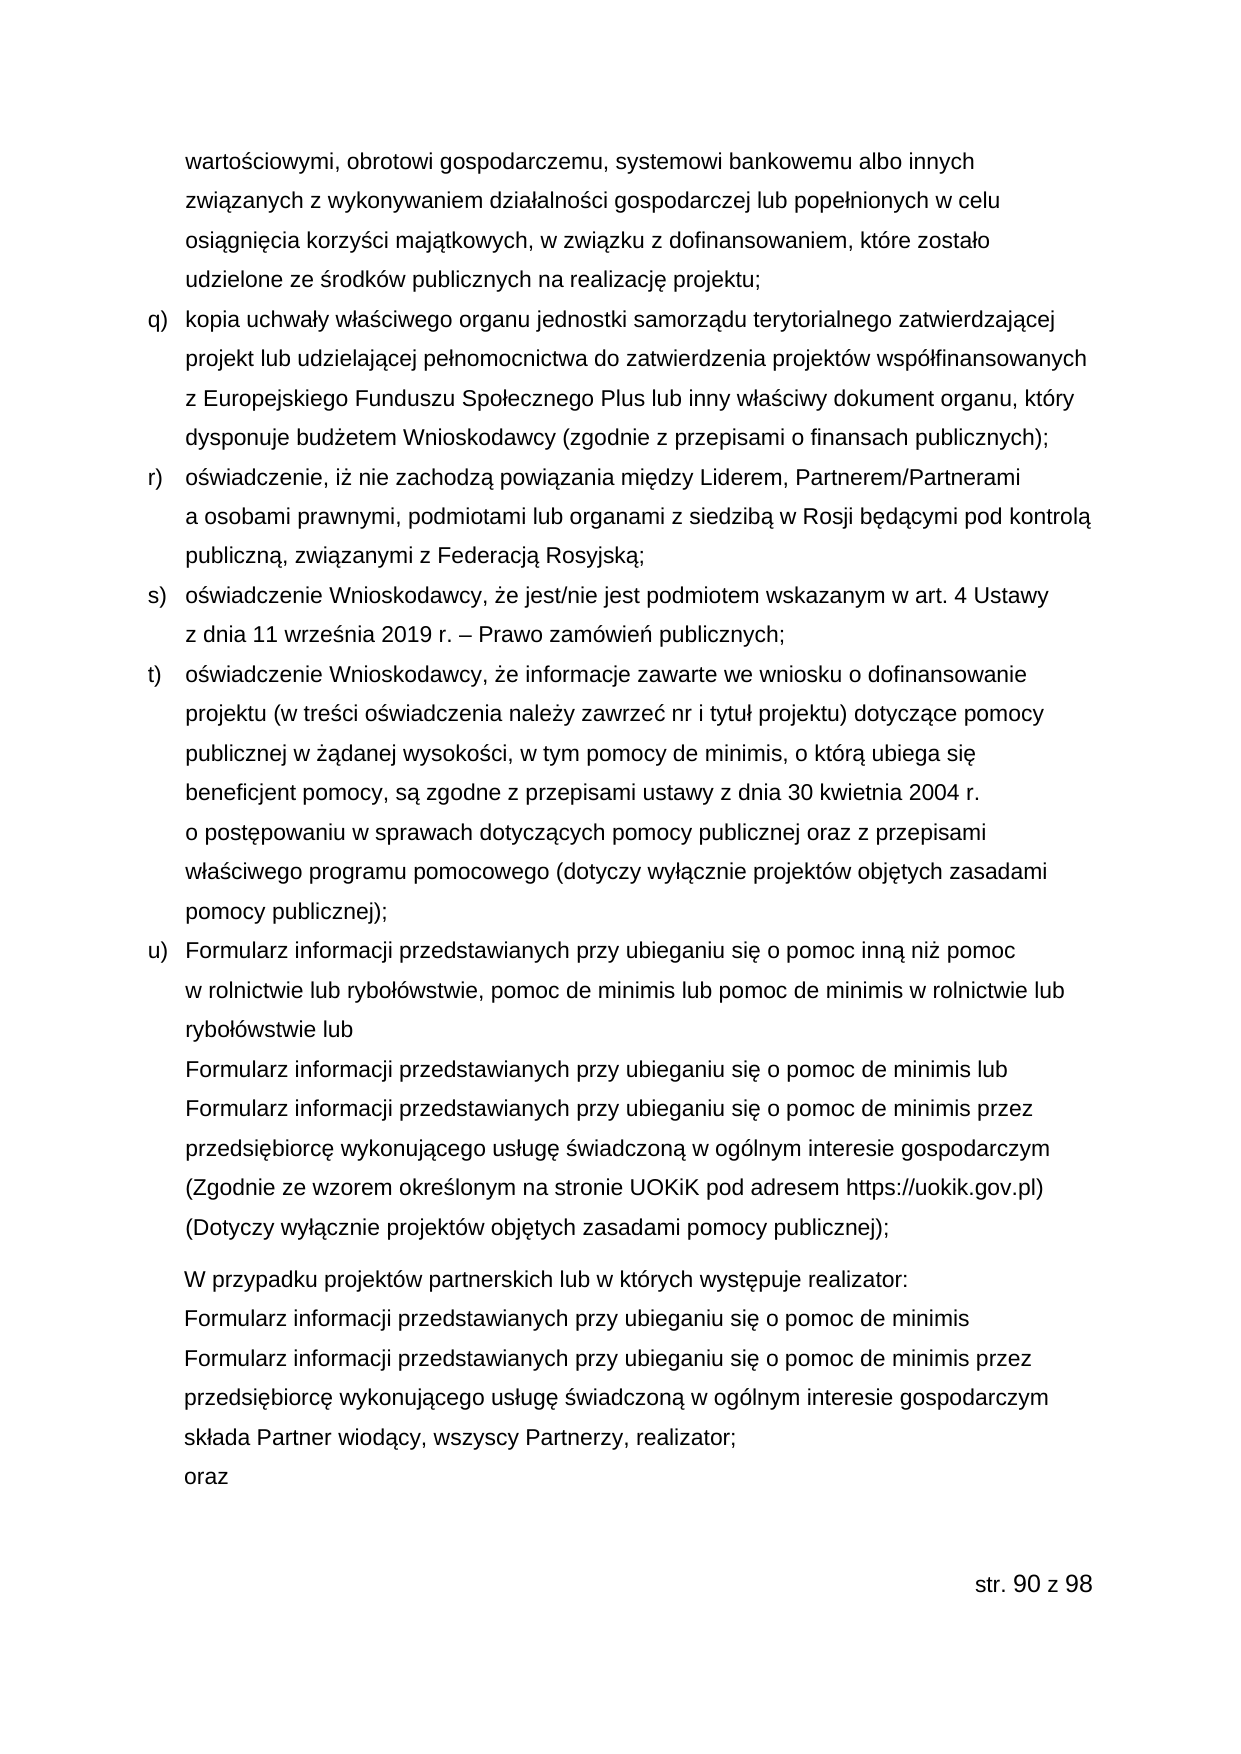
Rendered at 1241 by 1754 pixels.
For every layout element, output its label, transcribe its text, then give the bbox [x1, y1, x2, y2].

list Formularz informacji przedstawianych przy ubieganiu się o pomoc de minimis przez przedsiębiorcę wykonującego usługę świadczoną w ogólnym interesie gospodarczym [184, 1344, 1093, 1410]
list Formularz informacji przedstawianych przy ubieganiu się o pomoc de minimis [184, 1305, 1093, 1331]
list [148, 148, 1093, 292]
list (Dotyczy wyłącznie projektów objętych zasadami pomocy publicznej); [185, 1213, 1093, 1240]
list Formularz informacji przedstawianych przy ubieganiu się o pomoc inną niż pomoc w rolnictwie lub rybołówstwie, pomoc de minimis lub pomoc de minimis w rolnictwie lub rybołówstwie lub [148, 937, 1093, 1042]
list składa Partner wiodący, wszyscy Partnerzy, realizator; [184, 1423, 1093, 1450]
list oraz [184, 1463, 1093, 1489]
list W przypadku projektów partnerskich lub w których występuje realizator: [184, 1266, 1093, 1292]
list oświadczenie, iż nie zachodzą powiązania między Liderem, Partnerem/Partnerami a osobami prawnymi, podmiotami lub organami z siedzibą w Rosji będącymi pod kontrolą publiczną, związanymi z Federacją Rosyjską; [148, 463, 1093, 569]
list oświadczenie Wnioskodawcy, że informacje zawarte we wniosku o dofinansowanie projektu (w treści oświadczenia należy zawrzeć nr i tytuł projektu) dotyczące pomocy publicznej w żądanej wysokości, w tym pomocy de minimis, o którą ubiega się beneficjent pomocy, są zgodne z przepisami ustawy z dnia 30 kwietnia 2004 r. o postępowaniu w sprawach dotyczących pomocy publicznej oraz z przepisami właściwego programu pomocowego (dotyczy wyłącznie projektów objętych zasadami pomocy publicznej); [148, 661, 1093, 924]
list kopia uchwały właściwego organu jednostki samorządu terytorialnego zatwierdzającej projekt lub udzielającej pełnomocnictwa do zatwierdzenia projektów współfinansowanych z Europejskiego Funduszu Społecznego Plus lub inny właściwy dokument organu, który dysponuje budżetem Wnioskodawcy (zgodnie z przepisami o finansach publicznych); [148, 306, 1093, 450]
list Formularz informacji przedstawianych przy ubieganiu się o pomoc de minimis lub Formularz informacji przedstawianych przy ubieganiu się o pomoc de minimis przez przedsiębiorcę wykonującego usługę świadczoną w ogólnym interesie gospodarczym (Zgodnie ze wzorem określonym na stronie UOKiK pod adresem https://uokik.gov.pl) [185, 1056, 1093, 1200]
list oświadczenie Wnioskodawcy, że jest/nie jest podmiotem wskazanym w art. 4 Ustawy z dnia 11 września 2019 r. – Prawo zamówień publicznych; [148, 582, 1093, 648]
